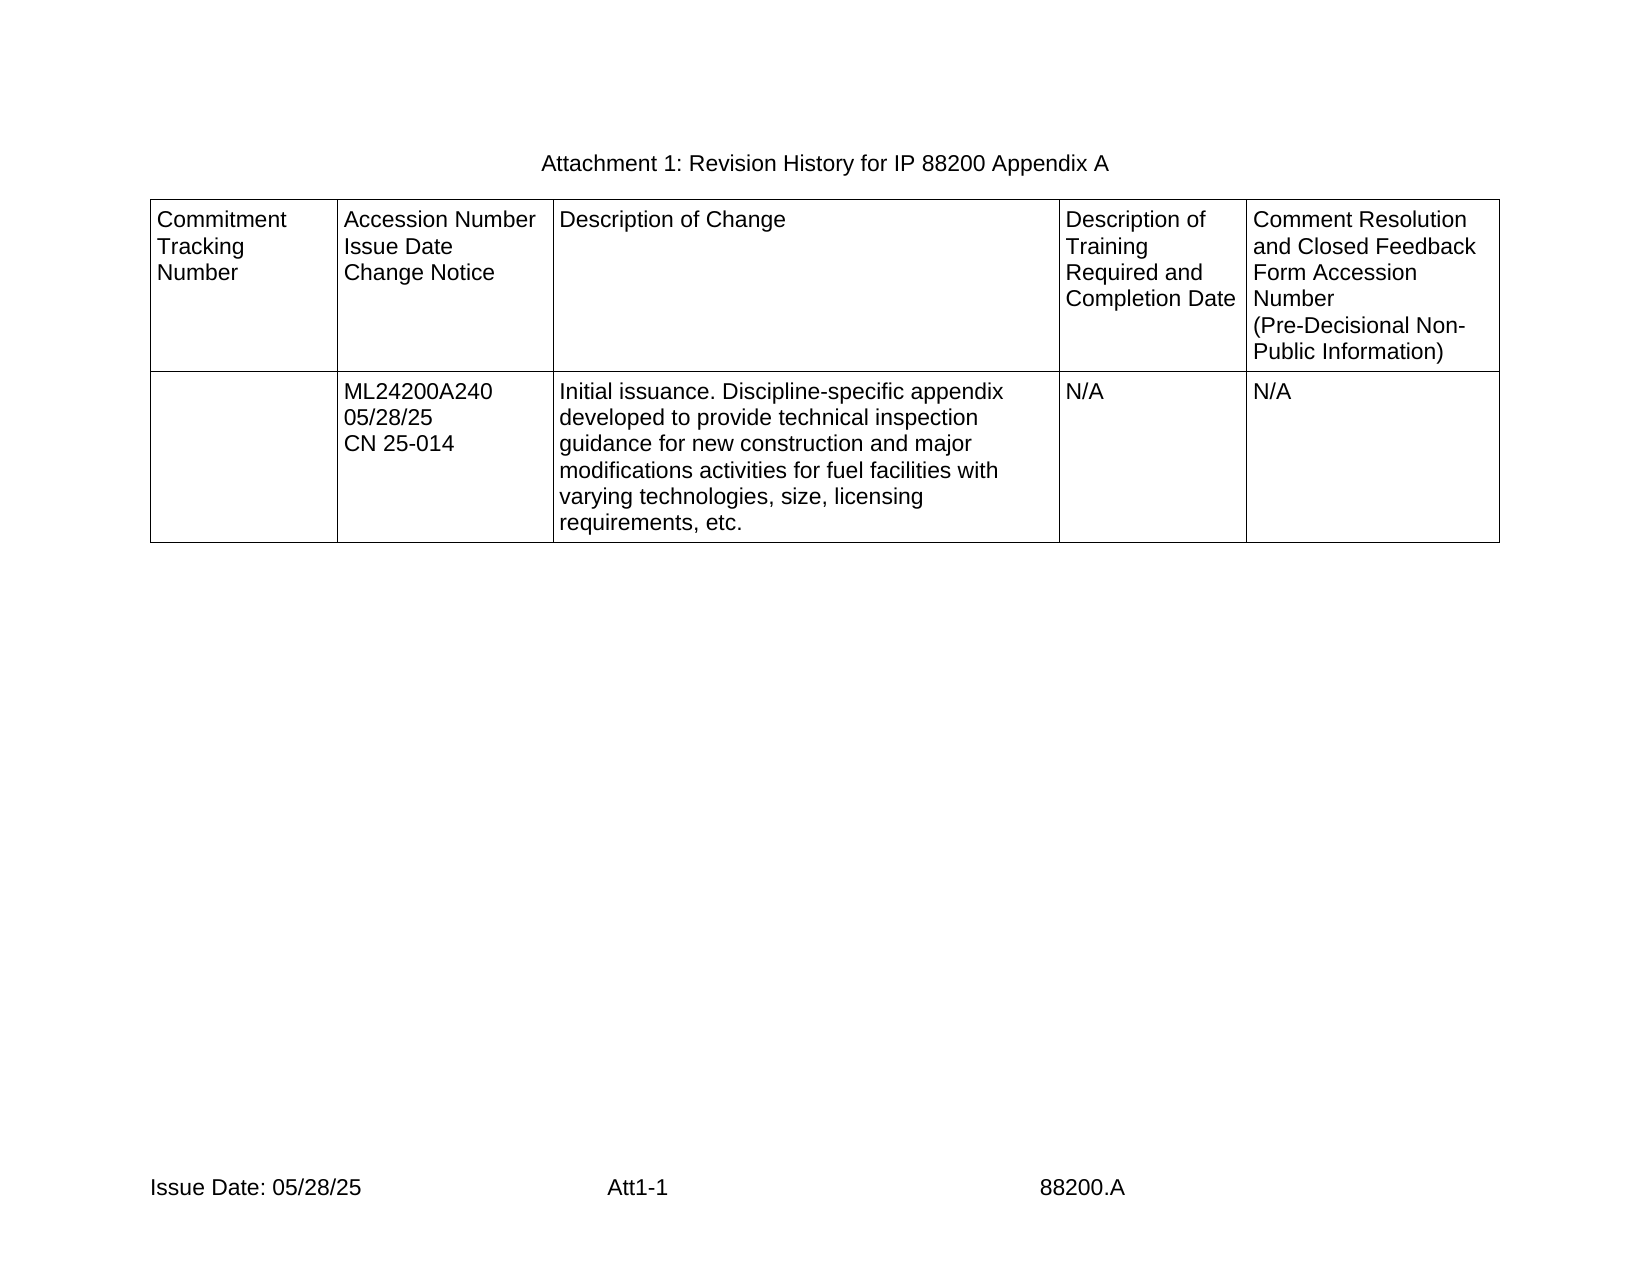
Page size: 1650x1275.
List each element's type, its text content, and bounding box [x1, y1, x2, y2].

table_header Comment Resolution and Closed Feedback Form Accession Number (Pre-Decisional Non-Public Information) [1247, 200, 1499, 371]
table_cell N/A [1247, 372, 1499, 542]
table_header Description of Training Required and Completion Date [1060, 200, 1246, 371]
table_header Accession Number Issue Date Change Notice [338, 200, 553, 371]
table_cell ML24200A240 05/28/25 CN 25-014 [338, 372, 553, 542]
table_cell [151, 372, 337, 542]
table_header Description of Change [554, 200, 1059, 371]
table_cell Initial issuance. Discipline-specific appendix developed to provide technical inspection guidance for new construction and major modifications activities for fuel facilities with varying technologies, size, licensing requirements, etc. [554, 372, 1059, 542]
table_cell N/A [1060, 372, 1246, 542]
table_header Commitment Tracking Number [151, 200, 337, 371]
title Attachment 1: Revision History for IP 88200 Appendix A [150, 150, 1500, 176]
